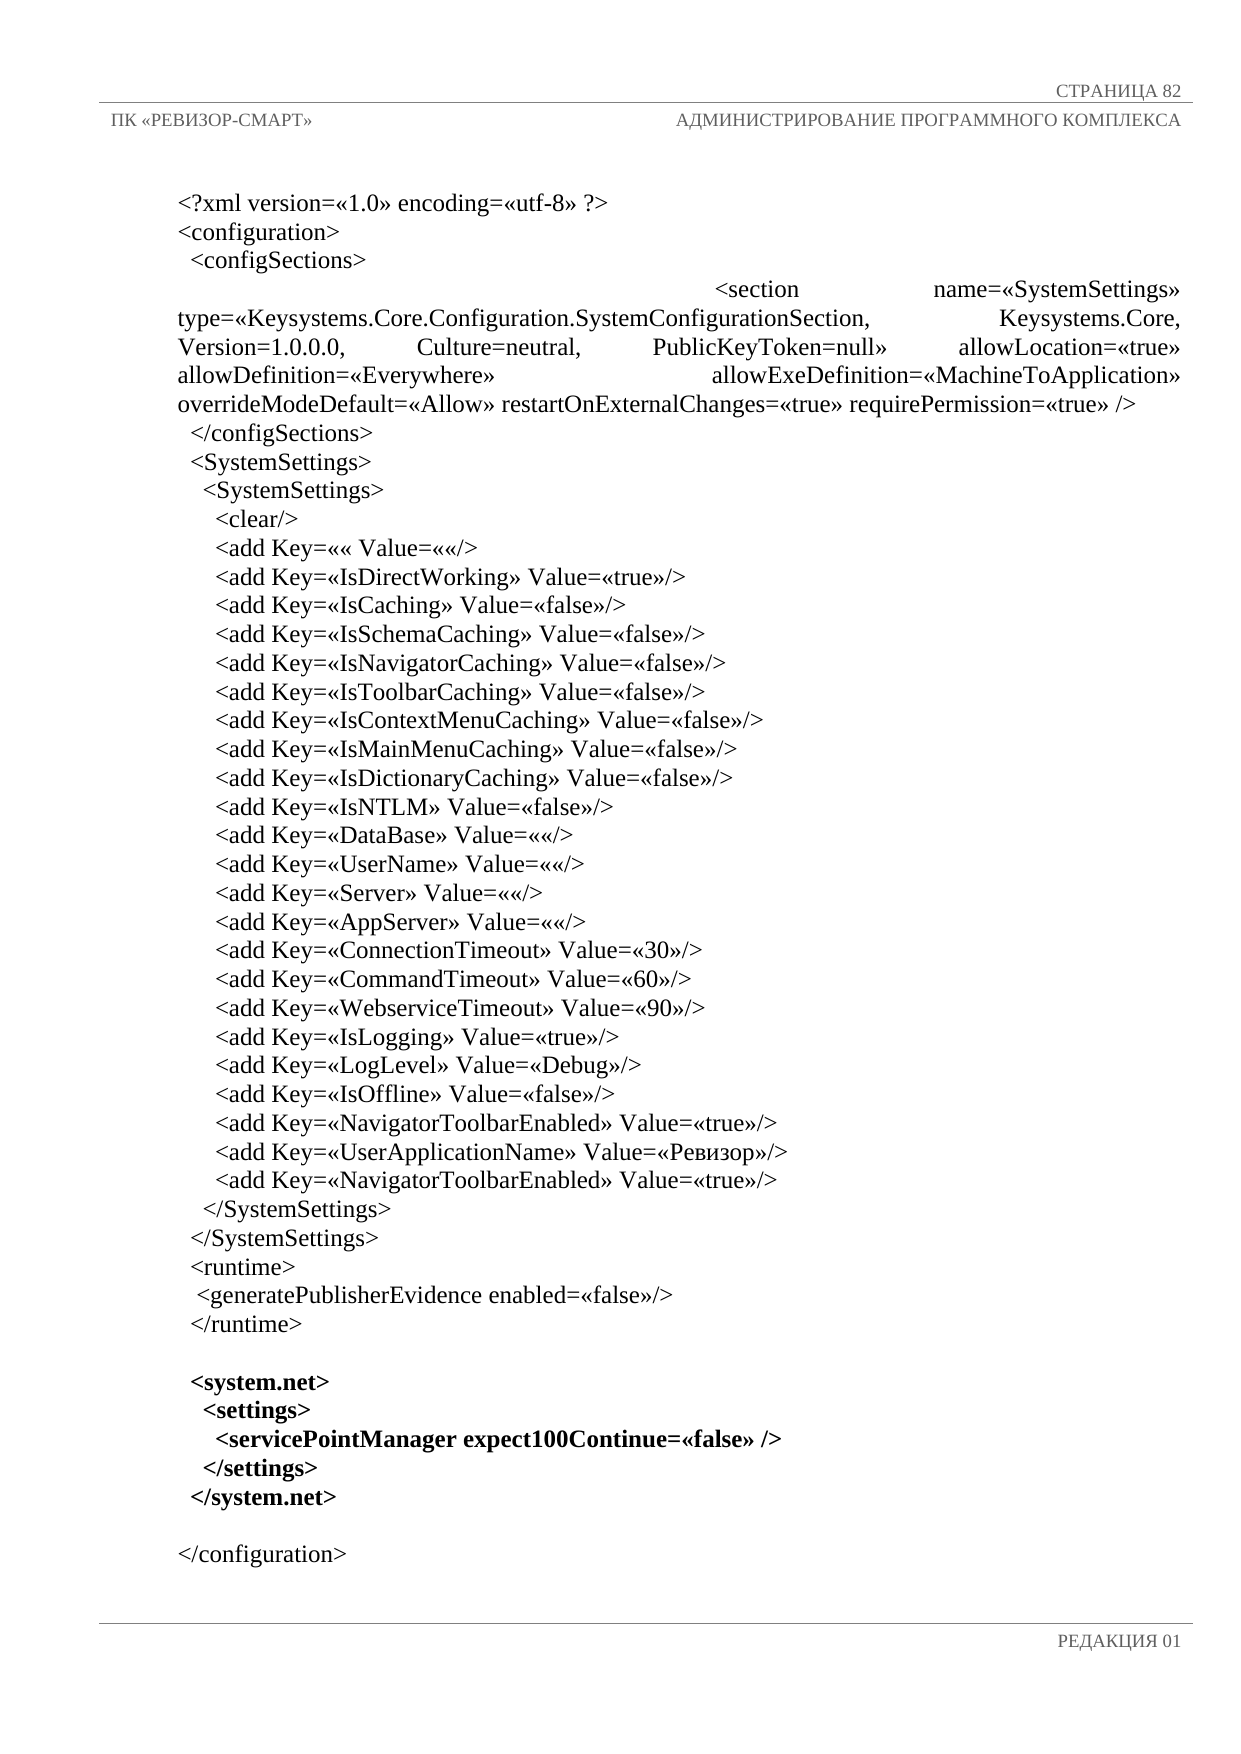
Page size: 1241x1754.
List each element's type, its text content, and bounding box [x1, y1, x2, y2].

text <servicePointManager expect100Continue=«false» /> [177, 1424, 1181, 1453]
text </SystemSettings> [177, 1223, 1181, 1252]
text <add Key=«NavigatorToolbarEnabled» Value=«true»/> [177, 1108, 1181, 1137]
text </configuration> [177, 1539, 1181, 1568]
text <clear/> [177, 504, 1181, 533]
text <add Key=«WebserviceTimeout» Value=«90»/> [177, 993, 1181, 1022]
text <add Key=«UserName» Value=««/> [177, 849, 1181, 878]
text <add Key=«IsSchemaCaching» Value=«false»/> [177, 619, 1181, 648]
text <add Key=«IsNavigatorCaching» Value=«false»/> [177, 648, 1181, 677]
text <add Key=«CommandTimeout» Value=«60»/> [177, 964, 1181, 993]
text <SystemSettings> [177, 447, 1181, 476]
text <add Key=«IsLogging» Value=«true»/> [177, 1022, 1181, 1051]
text <add Key=«LogLevel» Value=«Debug»/> [177, 1051, 1181, 1079]
text <configuration> [177, 217, 1181, 246]
text <add Key=«IsCaching» Value=«false»/> [177, 591, 1181, 619]
text <?xml version=«1.0» encoding=«utf-8» ?> [177, 188, 1181, 217]
text <add Key=«DataBase» Value=««/> [177, 821, 1181, 849]
text </runtime> [177, 1309, 1181, 1338]
text </settings> [177, 1453, 1181, 1482]
text <add Key=«IsDictionaryCaching» Value=«false»/> [177, 763, 1181, 792]
text <add Key=«AppServer» Value=««/> [177, 907, 1181, 936]
text <section name=«SystemSettings» type=«Keysystems.Core.Configuration.SystemConfigurationSection, Keysystems.Core, Version=1.0.0.0, Culture=neutral, PublicKeyToken=null» allowLocation=«true» allowDefinition=«Everywhere» allowExeDefinition=«MachineToApplication» overrideModeDefault=«Allow» restartOnExternalChanges=«true» requirePermission=«true» /> [177, 274, 1181, 418]
text <generatePublisherEvidence enabled=«false»/> [177, 1281, 1181, 1309]
text </system.net> [177, 1482, 1181, 1511]
text <add Key=«« Value=««/> [177, 533, 1181, 562]
text <add Key=«ConnectionTimeout» Value=«30»/> [177, 936, 1181, 964]
text <add Key=«Server» Value=««/> [177, 878, 1181, 907]
text <runtime> [177, 1252, 1181, 1281]
text <SystemSettings> [177, 476, 1181, 504]
text <add Key=«IsDirectWorking» Value=«true»/> [177, 562, 1181, 591]
text <add Key=«IsOffline» Value=«false»/> [177, 1079, 1181, 1108]
text <system.net> [177, 1367, 1181, 1396]
text <configSections> [177, 246, 1181, 274]
text </configSections> [177, 418, 1181, 447]
text <add Key=«IsContextMenuCaching» Value=«false»/> [177, 706, 1181, 734]
text <add Key=«UserApplicationName» Value=«Ревизор»/> [177, 1137, 1181, 1166]
text <add Key=«NavigatorToolbarEnabled» Value=«true»/> [177, 1166, 1181, 1194]
text <settings> [177, 1396, 1181, 1424]
text <add Key=«IsMainMenuCaching» Value=«false»/> [177, 734, 1181, 763]
text <add Key=«IsNTLM» Value=«false»/> [177, 792, 1181, 821]
text <add Key=«IsToolbarCaching» Value=«false»/> [177, 677, 1181, 706]
text </SystemSettings> [177, 1194, 1181, 1223]
